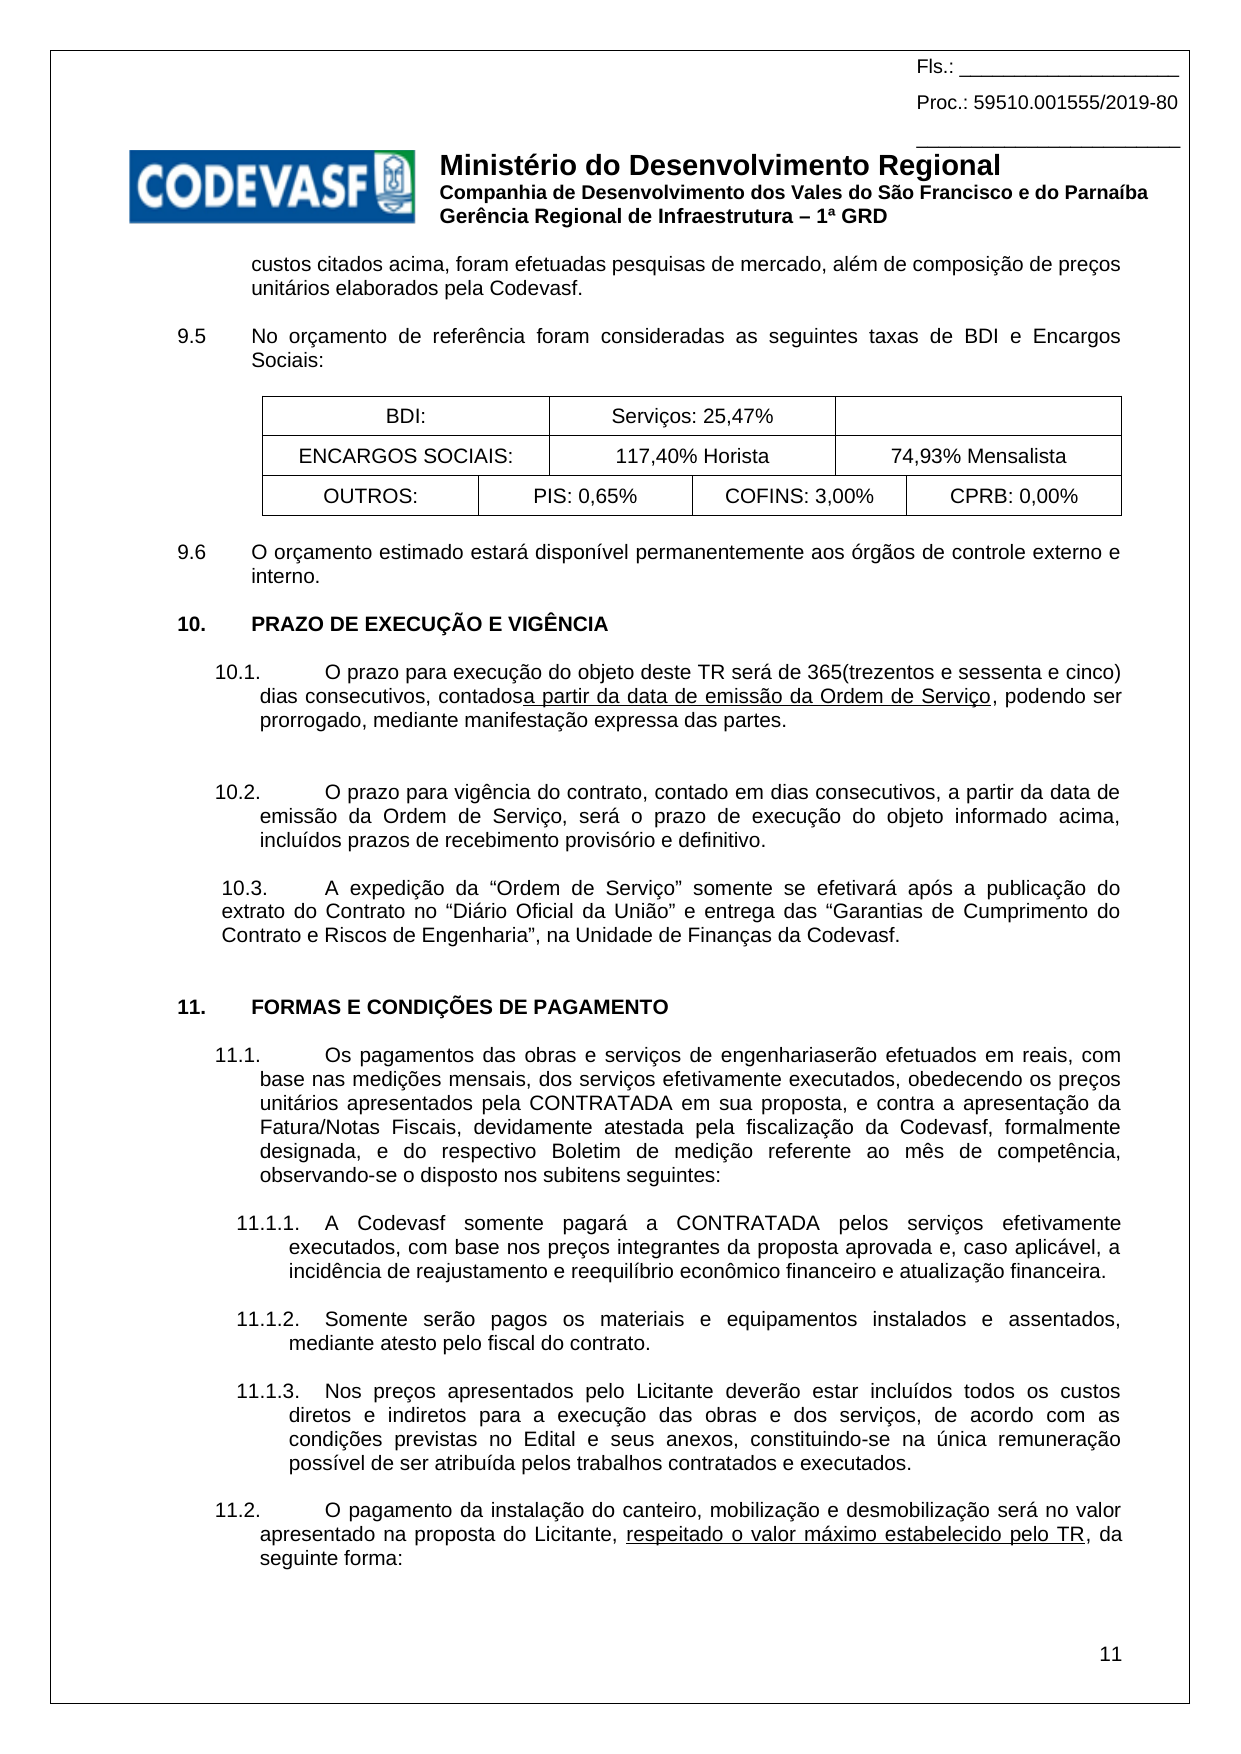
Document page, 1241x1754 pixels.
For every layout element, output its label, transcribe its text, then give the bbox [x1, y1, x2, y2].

subtitle Os pagamentos das obras e serviços de engenhariaserão efetuados em reais, com base nas medições mensais, dos serviços efetivamente executados, obedecendo os preços unitários apresentados pela CONTRATADA em sua proposta, e contra a apresentação da Fatura/Notas Fiscais, devidamente atestada pela fiscalização da Codevasf, formalmente designada, e do respectivo Boletim de medição referente ao mês de competência, observando-se o disposto nos subitens seguintes: [214, 1043, 1122, 1187]
subtitle Nos preços apresentados pelo Licitante deverão estar incluídos todos os custos diretos e indiretos para a execução das obras e dos serviços, de acordo com as condições previstas no Edital e seus anexos, constituindo-se na única remuneração possível de ser atribuída pelos trabalhos contratados e executados. [236, 1378, 1122, 1474]
subtitle Somente serão pagos os materiais e equipamentos instalados e assentados, mediante atesto pelo fiscal do contrato. [236, 1307, 1122, 1354]
table_cell OUTROS: [263, 476, 478, 515]
table_cell CPRB: 0,00% [907, 476, 1121, 515]
table_cell 74,93% Mensalista [836, 436, 1121, 475]
subtitle FORMAS E CONDIÇÕES DE PAGAMENTO [177, 995, 1122, 1019]
subtitle O prazo para vigência do contrato, contado em dias consecutivos, a partir da data de emissão da Ordem de Serviço, será o prazo de execução do objeto informado acima, incluídos prazos de recebimento provisório e definitivo. [214, 779, 1122, 851]
table_header BDI: [263, 397, 549, 435]
table_cell 117,40% Horista [550, 436, 835, 475]
picture [129, 150, 417, 226]
table_cell ENCARGOS SOCIAIS: [263, 436, 549, 475]
subtitle O prazo para execução do objeto deste TR será de 365(trezentos e sessenta e cinco) dias consecutivos, contadosa partir da data de emissão da Ordem de Serviço, podendo ser prorrogado, mediante manifestação expressa das partes. [214, 660, 1122, 732]
subtitle A Codevasf somente pagará a CONTRATADA pelos serviços efetivamente executados, com base nos preços integrantes da proposta aprovada e, caso aplicável, a incidência de reajustamento e reequilíbrio econômico financeiro e atualização financeira. [236, 1211, 1122, 1283]
table_header Serviços: 25,47% [550, 397, 835, 435]
table_cell COFINS: 3,00% [693, 476, 906, 515]
table_header [836, 397, 1121, 435]
subtitle No orçamento de referência foram consideradas as seguintes taxas de BDI e Encargos Sociais: [177, 324, 1122, 372]
table_cell PIS: 0,65% [479, 476, 692, 515]
subtitle O orçamento estimado estará disponível permanentemente aos órgãos de controle externo e interno. [177, 540, 1122, 588]
subtitle O pagamento da instalação do canteiro, mobilização e desmobilização será no valor apresentado na proposta do Licitante, respeitado o valor máximo estabelecido pelo TR, da seguinte forma: [214, 1498, 1122, 1570]
subtitle A expedição da “Ordem de Serviço” somente se efetivará após a publicação do extrato do Contrato no “Diário Oficial da União” e entrega das “Garantias de Cumprimento do Contrato e Riscos de Engenharia”, na Unidade de Finanças da Codevasf. [221, 875, 1122, 947]
subtitle PRAZO DE EXECUÇÃO E VIGÊNCIA [177, 612, 1122, 636]
